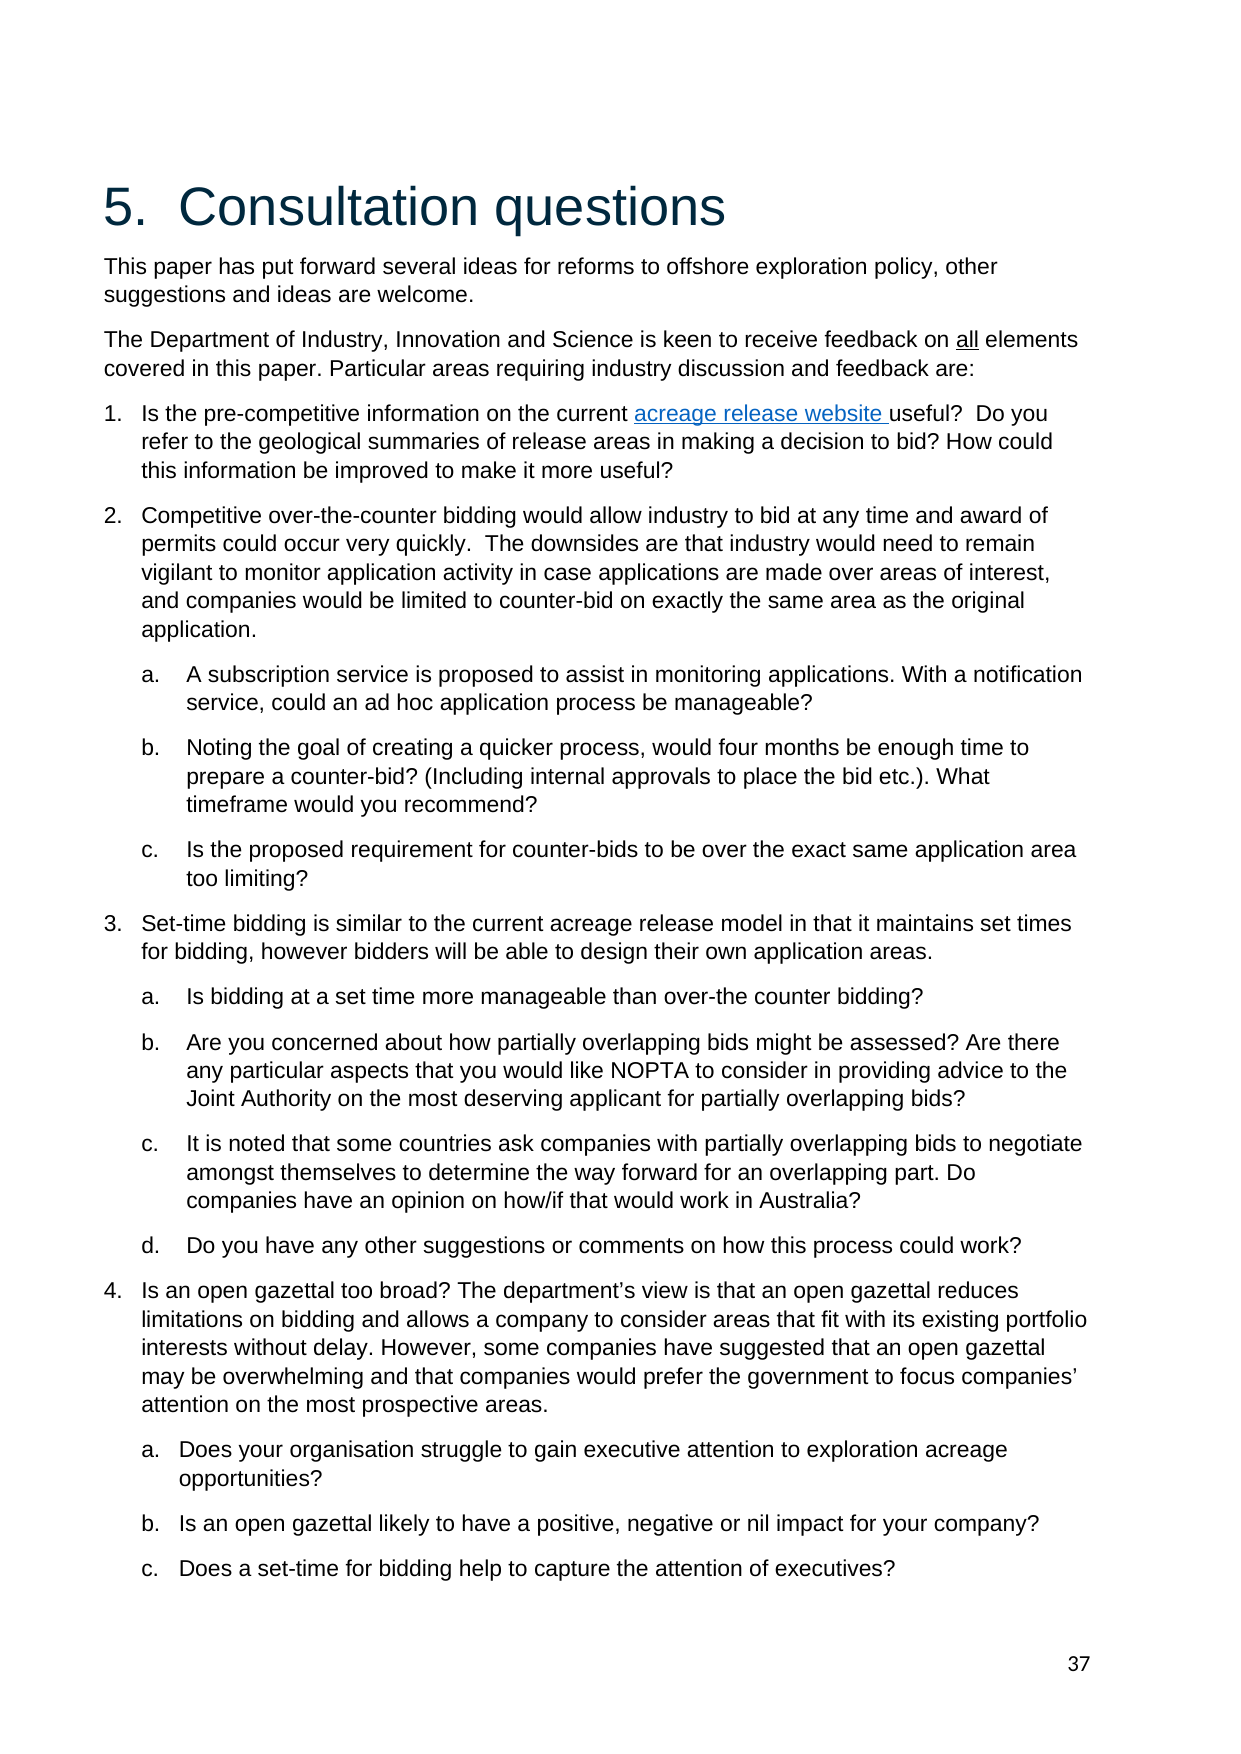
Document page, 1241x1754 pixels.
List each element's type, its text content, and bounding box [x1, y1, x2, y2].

list Competitive over-the-counter bidding would allow industry to bid at any time and award of permits could occur very quickly. The downsides are that industry would need to remain vigilant to monitor application activity in case applications are made over areas of interest, and companies would be limited to counter-bid on exactly the same area as the original application. [103, 502, 1090, 642]
text This paper has put forward several ideas for reforms to offshore exploration policy, other suggestions and ideas are welcome. [103, 253, 1090, 308]
text The Department of Industry, Innovation and Science is keen to receive feedback on all elements covered in this paper. Particular areas requiring industry discussion and feedback are: [103, 326, 1090, 381]
list Noting the goal of creating a quicker process, would four months be enough time to prepare a counter-bid? (Including internal approvals to place the bid etc.). What timeframe would you recommend? [141, 734, 1090, 817]
list A subscription service is proposed to assist in monitoring applications. With a notification service, could an ad hoc application process be manageable? [141, 661, 1090, 716]
list Does a set-time for bidding help to capture the attention of executives? [141, 1555, 1090, 1581]
list Does your organisation struggle to gain executive attention to exploration acreage opportunities? [141, 1436, 1090, 1491]
list Do you have any other suggestions or comments on how this process could work? [141, 1232, 1090, 1259]
list Consultation questions [103, 175, 1090, 237]
list Is the proposed requirement for counter-bids to be over the exact same application area too limiting? [141, 836, 1090, 891]
list It is noted that some countries ask companies with partially overlapping bids to negotiate amongst themselves to determine the way forward for an overlapping part. Do companies have an opinion on how/if that would work in Australia? [141, 1130, 1090, 1214]
list Set-time bidding is similar to the current acreage release model in that it maintains set times for bidding, however bidders will be able to design their own application areas. [103, 910, 1090, 964]
list Is an open gazettal too broad? The department’s view is that an open gazettal reduces limitations on bidding and allows a company to consider areas that fit with its existing portfolio interests without delay. However, some companies have suggested that an open gazettal may be overwhelming and that companies would prefer the government to focus companies’ attention on the most prospective areas. [103, 1277, 1090, 1418]
list Is the pre-competitive information on the current acreage release website useful? Do you refer to the geological summaries of release areas in making a decision to bid? How could this information be improved to make it more useful? [103, 400, 1090, 483]
list Is an open gazettal likely to have a positive, negative or nil impact for your company? [141, 1510, 1090, 1536]
list Is bidding at a set time more manageable than over-the counter bidding? [141, 983, 1090, 1010]
list Are you concerned about how partially overlapping bids might be assessed? Are there any particular aspects that you would like NOPTA to consider in providing advice to the Joint Authority on the most deserving applicant for partially overlapping bids? [141, 1028, 1090, 1112]
